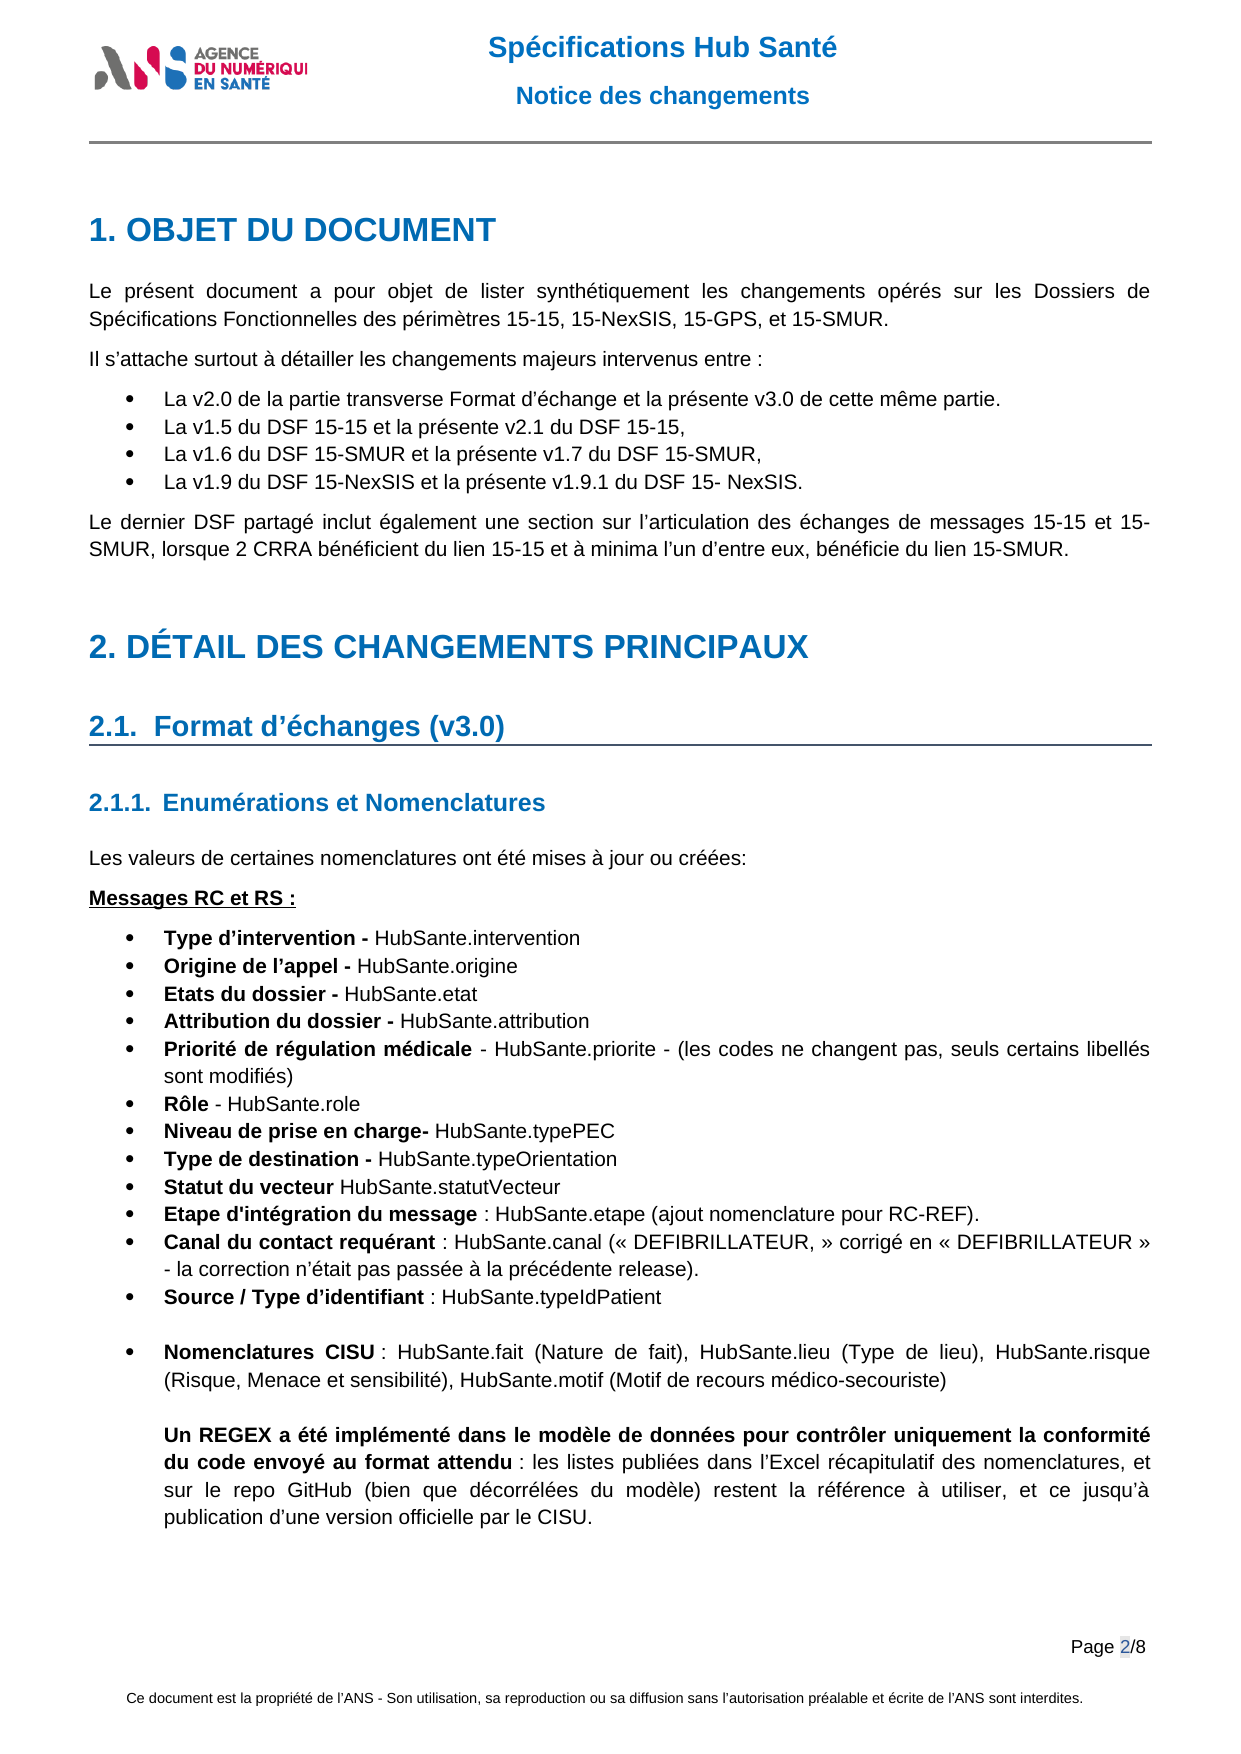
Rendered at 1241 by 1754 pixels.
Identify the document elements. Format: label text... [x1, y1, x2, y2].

text Les valeurs de certaines nomenclatures ont été mises à jour ou créées: [89, 846, 1152, 870]
subtitle Objet du document [89, 210, 1152, 249]
list Un REGEX a été implémenté dans le modèle de données pour contrôler uniquement la conformité du code envoyé au format attendu : les listes publiées dans l’Excel récapitulatif des nomenclatures, et sur le repo GitHub (bien que décorrélées du modèle) restent la référence à utiliser, et ce jusqu’à publication d’une version officielle par le CISU. [164, 1422, 1152, 1529]
subtitle Format d’échanges (v3.0) [89, 709, 1152, 744]
list Type de destination - HubSante.typeOrientation [126, 1147, 1152, 1171]
list Statut du vecteur HubSante.statutVecteur [126, 1174, 1152, 1198]
text Il s’attache surtout à détailler les changements majeurs intervenus entre : [89, 347, 1152, 371]
list La v2.0 de la partie transverse Format d’échange et la présente v3.0 de cette même partie. [126, 387, 1152, 411]
list Etape d'intégration du message : HubSante.etape (ajout nomenclature pour RC-REF). [126, 1202, 1152, 1226]
text Messages RC et RS : [89, 886, 1152, 910]
list Nomenclatures CISU : HubSante.fait (Nature de fait), HubSante.lieu (Type de lieu), HubSante.risque (Risque, Menace et sensibilité), HubSante.motif (Motif de recours médico-secouriste) [126, 1340, 1152, 1391]
list Attribution du dossier - HubSante.attribution [126, 1009, 1152, 1033]
list Niveau de prise en charge- HubSante.typePEC [126, 1119, 1152, 1143]
list Rôle - HubSante.role [126, 1092, 1152, 1116]
picture [94, 46, 308, 93]
subtitle Détail des changements principaux [89, 627, 1152, 666]
text Le dernier DSF partagé inclut également une section sur l’articulation des échanges de messages 15-15 et 15-SMUR, lorsque 2 CRRA bénéficient du lien 15-15 et à minima l’un d’entre eux, bénéficie du lien 15-SMUR. [89, 510, 1152, 561]
list La v1.5 du DSF 15-15 et la présente v2.1 du DSF 15-15, [126, 414, 1152, 438]
list La v1.9 du DSF 15-NexSIS et la présente v1.9.1 du DSF 15- NexSIS. [126, 470, 1152, 494]
list Source / Type d’identifiant : HubSante.typeIdPatient [126, 1285, 1152, 1309]
list Priorité de régulation médicale - HubSante.priorite - (les codes ne changent pas, seuls certains libellés sont modifiés) [126, 1037, 1152, 1088]
subtitle Enumérations et Nomenclatures [89, 788, 1152, 817]
list La v1.6 du DSF 15-SMUR et la présente v1.7 du DSF 15-SMUR, [126, 442, 1152, 466]
list Canal du contact requérant : HubSante.canal (« DEFIBRILLATEUR, » corrigé en « DEFIBRILLATEUR » - la correction n’était pas passée à la précédente release). [126, 1230, 1152, 1281]
list Origine de l’appel - HubSante.origine [126, 954, 1152, 978]
list Type d’intervention - HubSante.intervention [126, 926, 1152, 950]
list Etats du dossier - HubSante.etat [126, 981, 1152, 1005]
text Le présent document a pour objet de lister synthétiquement les changements opérés sur les Dossiers de Spécifications Fonctionnelles des périmètres 15-15, 15-NexSIS, 15-GPS, et 15-SMUR. [89, 279, 1152, 331]
